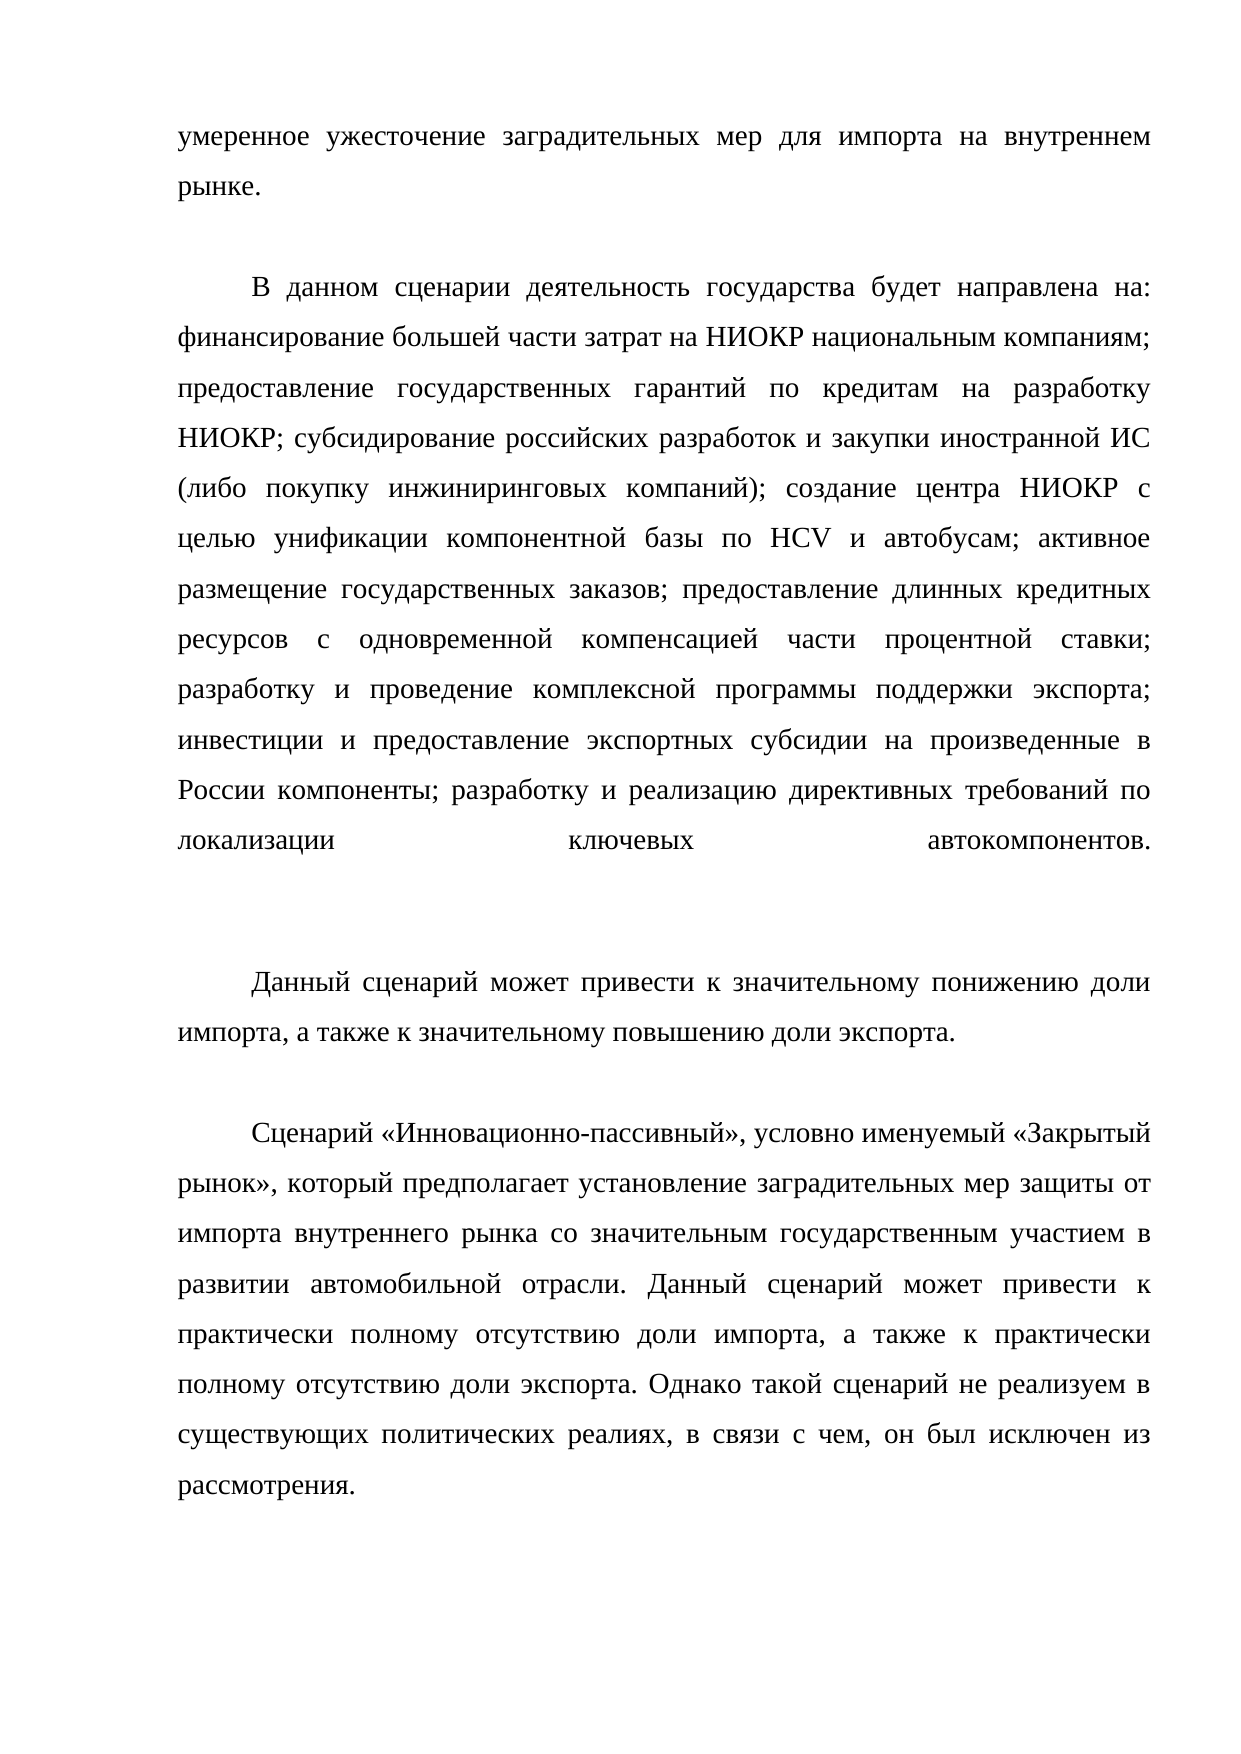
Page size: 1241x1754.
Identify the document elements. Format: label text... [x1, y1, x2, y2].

text В данном сценарии деятельность государства будет направлена на: финансирование большей части затрат на НИОКР национальным компаниям; предоставление государственных гарантий по кредитам на разработку НИОКР; субсидирование российских разработок и закупки иностранной ИС (либо покупку инжиниринговых компаний); создание центра НИОКР с целью унификации компонентной базы по HCV и автобусам; активное размещение государственных заказов; предоставление длинных кредитных ресурсов с одновременной компенсацией части процентной ставки; разработку и проведение комплексной программы поддержки экспорта; инвестиции и предоставление экспортных субсидии на произведенные в России компоненты; разработку и реализацию директивных требований по локализации ключевых автокомпонентов. [177, 269, 1152, 899]
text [177, 118, 1152, 202]
text Сценарий «Инновационно-пассивный», условно именуемый «Закрытый рынок», который предполагает установление заградительных мер защиты от импорта внутреннего рынка со значительным государственным участием в развитии автомобильной отрасли. Данный сценарий может привести к практически полному отсутствию доли импорта, а также к практически полному отсутствию доли экспорта. Однако такой сценарий не реализуем в существующих политических реалиях, в связи с чем, он был исключен из рассмотрения. [177, 1115, 1152, 1501]
text Данный сценарий может привести к значительному понижению доли импорта, а также к значительному повышению доли экспорта. [177, 964, 1152, 1048]
